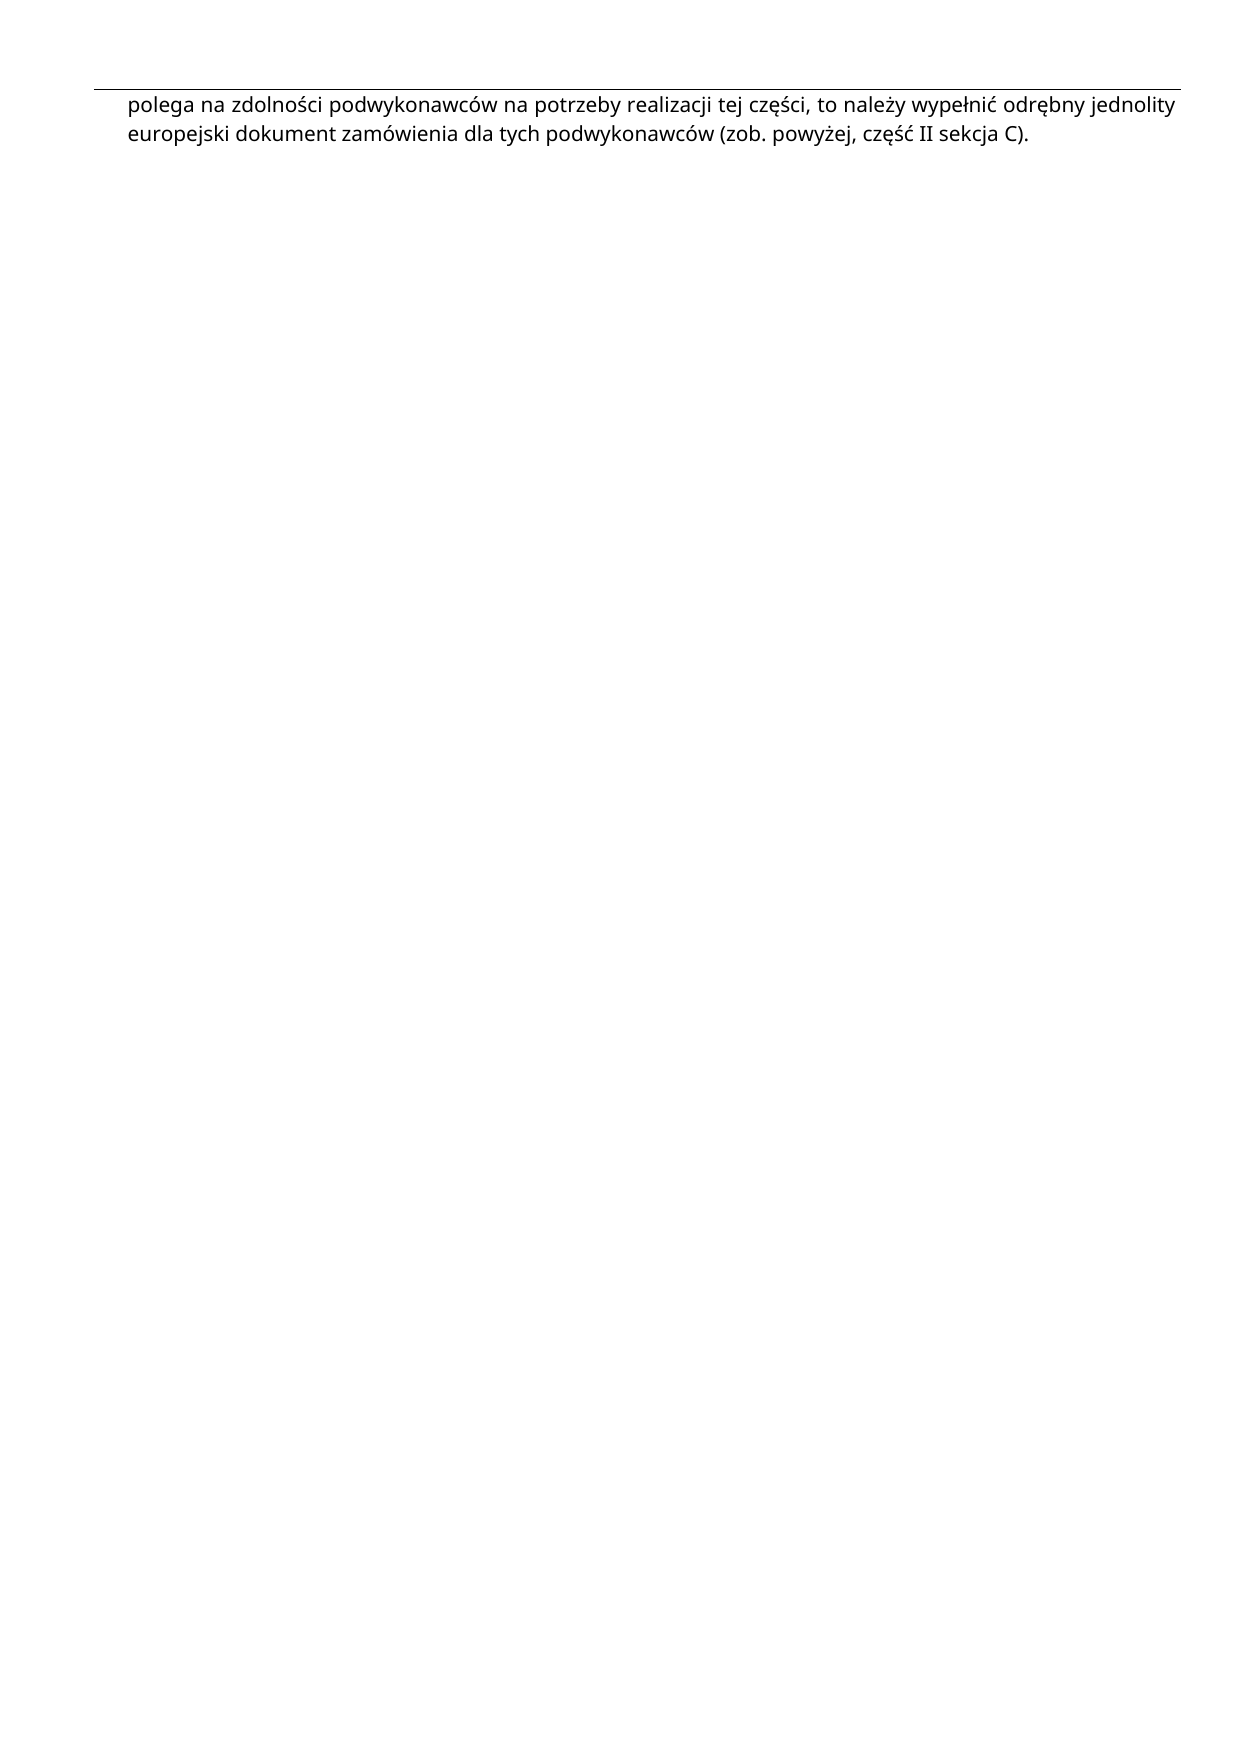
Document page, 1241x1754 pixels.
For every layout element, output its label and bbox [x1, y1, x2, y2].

table_cell [94, 90, 1181, 147]
